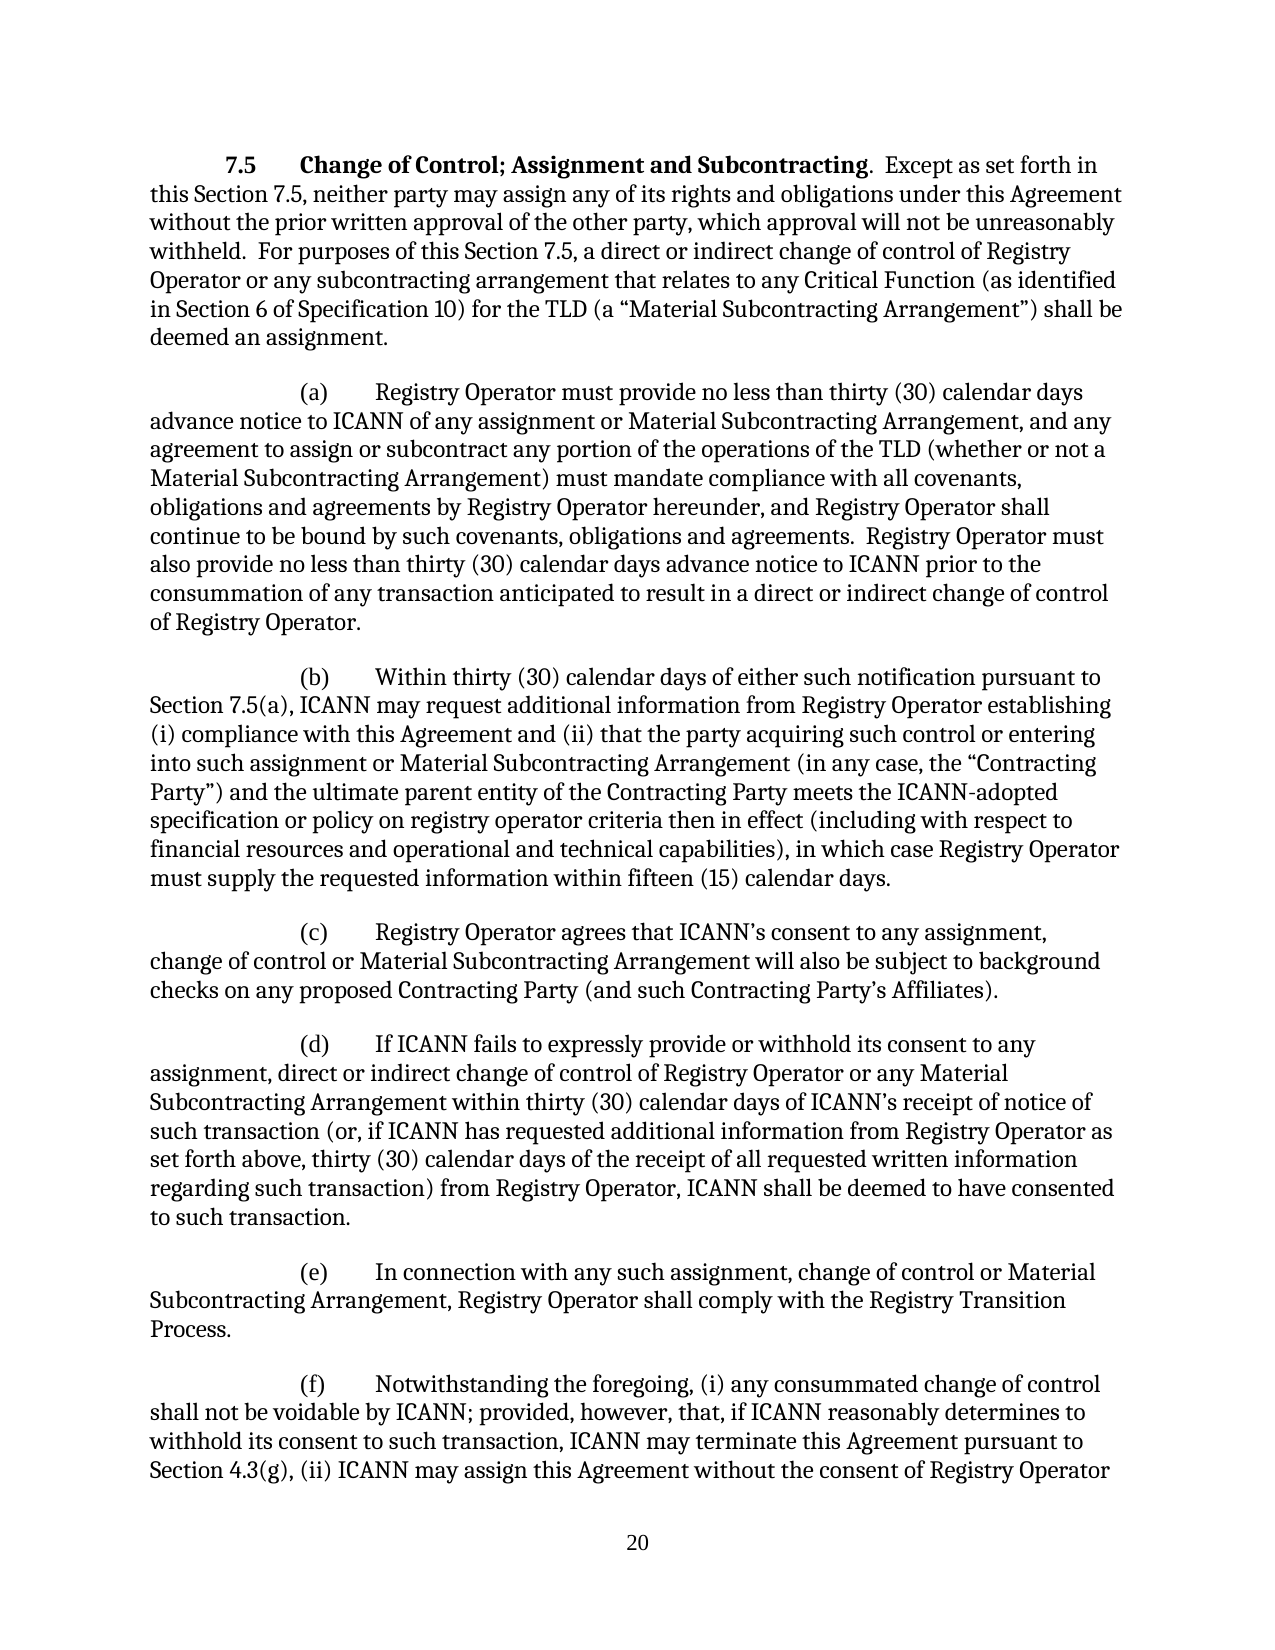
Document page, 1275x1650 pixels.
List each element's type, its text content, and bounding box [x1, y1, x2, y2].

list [150, 1369, 1125, 1484]
list Registry Operator agrees that ICANN’s consent to any assignment, change of control or Material Subcontracting Arrangement will also be subject to background checks on any proposed Contracting Party (and such Contracting Party’s Affiliates). [150, 917, 1125, 1004]
list Registry Operator must provide no less than thirty (30) calendar days advance notice to ICANN of any assignment or Material Subcontracting Arrangement, and any agreement to assign or subcontract any portion of the operations of the TLD (whether or not a Material Subcontracting Arrangement) must mandate compliance with all covenants, obligations and agreements by Registry Operator hereunder, and Registry Operator shall continue to be bound by such covenants, obligations and agreements. Registry Operator must also provide no less than thirty (30) calendar days advance notice to ICANN prior to the consummation of any transaction anticipated to result in a direct or indirect change of control of Registry Operator. [150, 377, 1125, 637]
list Within thirty (30) calendar days of either such notification pursuant to Section 7.5(a), ICANN may request additional information from Registry Operator establishing (i) compliance with this Agreement and (ii) that the party acquiring such control or entering into such assignment or Material Subcontracting Arrangement (in any case, the “Contracting Party”) and the ultimate parent entity of the Contracting Party meets the ICANN-adopted specification or policy on registry operator criteria then in effect (including with respect to financial resources and operational and technical capabilities), in which case Registry Operator must supply the requested information within fifteen (15) calendar days. [150, 662, 1125, 892]
list In connection with any such assignment, change of control or Material Subcontracting Arrangement, Registry Operator shall comply with the Registry Transition Process. [150, 1257, 1125, 1344]
list If ICANN fails to expressly provide or withhold its consent to any assignment, direct or indirect change of control of Registry Operator or any Material Subcontracting Arrangement within thirty (30) calendar days of ICANN’s receipt of notice of such transaction (or, if ICANN has requested additional information from Registry Operator as set forth above, thirty (30) calendar days of the receipt of all requested written information regarding such transaction) from Registry Operator, ICANN shall be deemed to have consented to such transaction. [150, 1029, 1125, 1232]
list Change of Control; Assignment and Subcontracting. Except as set forth in this Section 7.5, neither party may assign any of its rights and obligations under this Agreement without the prior written approval of the other party, which approval will not be unreasonably withheld. For purposes of this Section 7.5, a direct or indirect change of control of Registry Operator or any subcontracting arrangement that relates to any Critical Function (as identified in Section 6 of Specification 10) for the TLD (a “Material Subcontracting Arrangement”) shall be deemed an assignment. [150, 150, 1125, 352]
